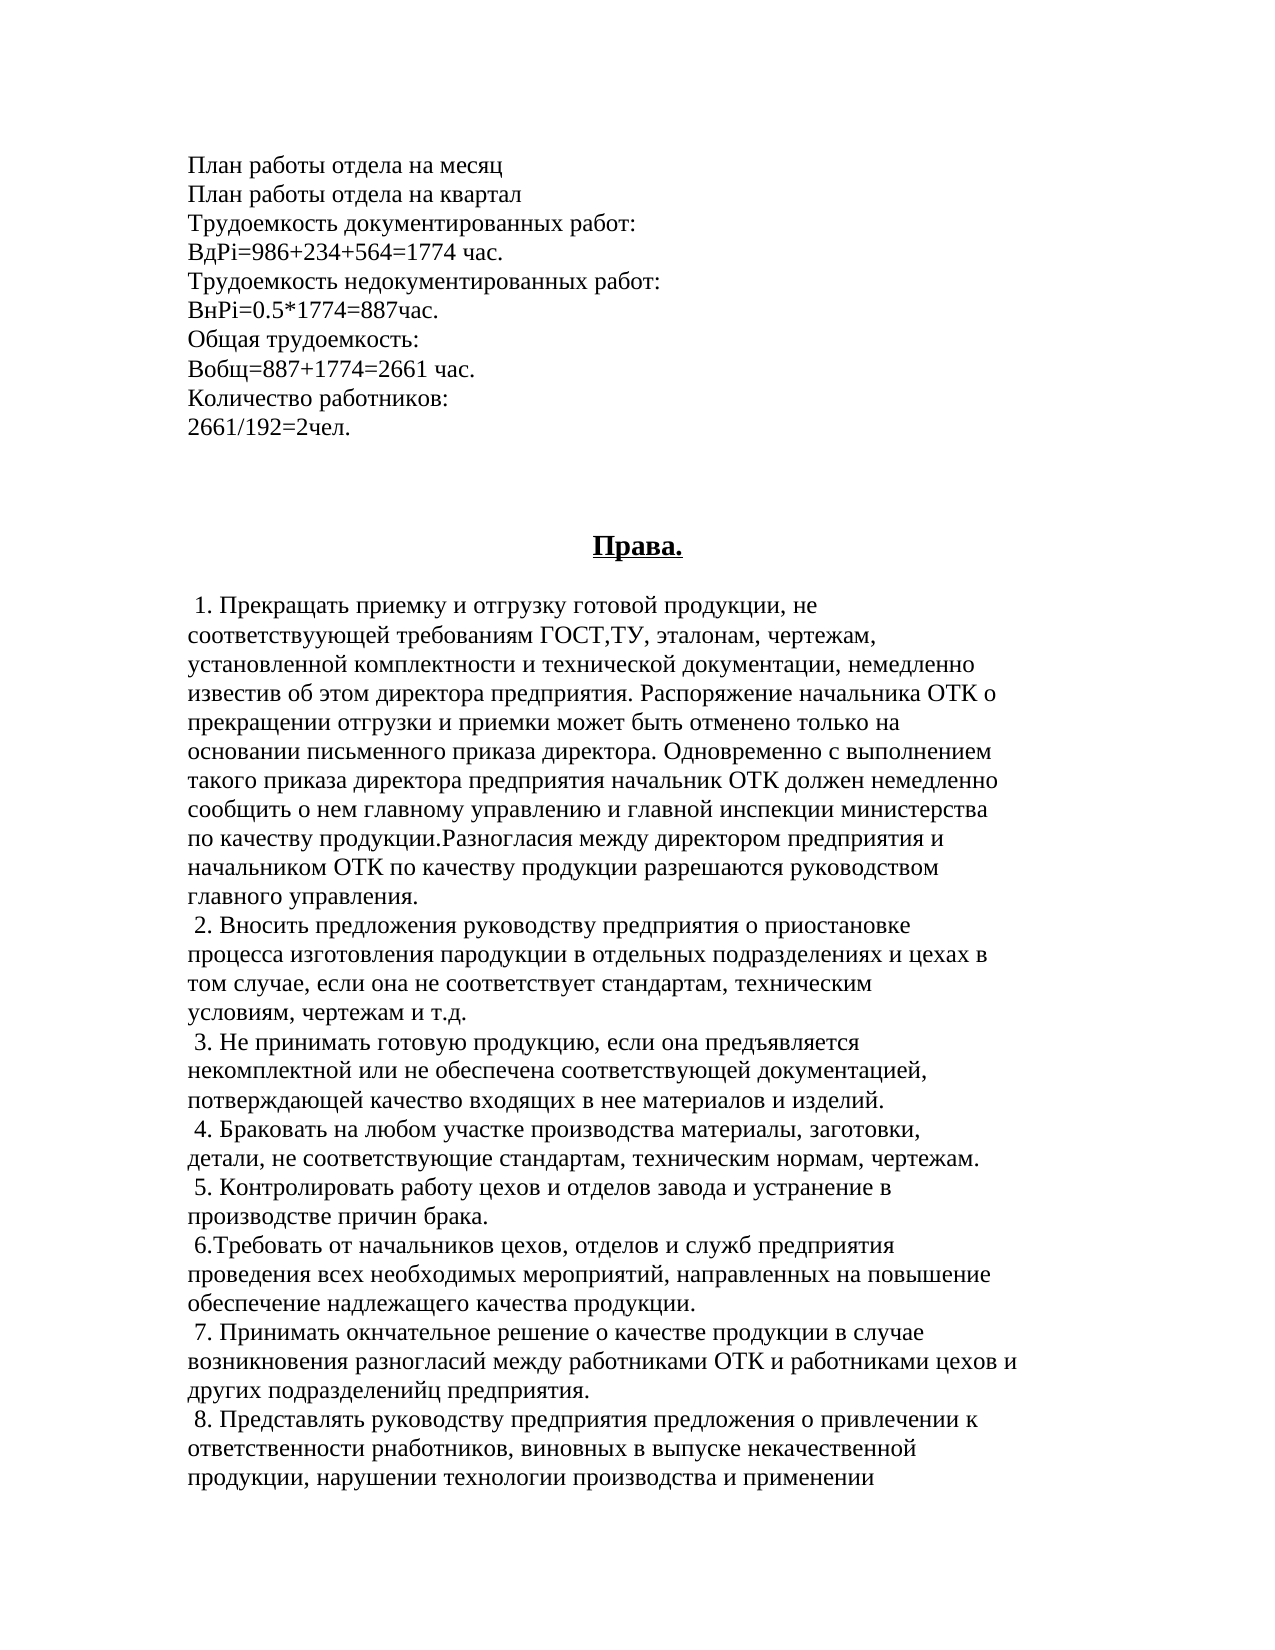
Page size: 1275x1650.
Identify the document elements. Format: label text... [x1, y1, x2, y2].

text такого приказа директора предприятия начальник ОТК должен немедленно [187, 765, 1087, 794]
text Права. [187, 528, 1087, 561]
text Трудоемкость недокументированных работ: [187, 266, 1087, 295]
text План работы отдела на квартал [187, 179, 1087, 208]
text обеспечение надлежащего качества продукции. [187, 1288, 1087, 1317]
text 2. Вносить предложения руководству предприятия о приостановке [187, 910, 1087, 939]
text 4. Браковать на любом участке производства материалы, заготовки, [187, 1113, 1087, 1143]
text 5. Контролировать работу цехов и отделов завода и устранение в [187, 1172, 1087, 1201]
text 8. Представлять руководству предприятия предложения о привлечении к [187, 1404, 1087, 1433]
text Общая трудоемкость: [187, 324, 1087, 353]
text Вобщ=887+1774=2661 час. [187, 353, 1087, 382]
text детали, не соответствующие стандартам, техническим нормам, чертежам. [187, 1143, 1087, 1172]
text основании письменного приказа директора. Одновременно с выполнением [187, 736, 1087, 765]
text 1. Прекращать приемку и отгрузку готовой продукции, не [187, 590, 1087, 619]
text 3. Не принимать готовую продукцию, если она предъявляется [187, 1026, 1087, 1055]
text соответствуующей требованиям ГОСТ,ТУ, эталонам, чертежам, [187, 619, 1087, 648]
text продукции, нарушении технологии производства и применении [187, 1462, 1087, 1491]
text других подразделенийц предприятия. [187, 1375, 1087, 1404]
text 2661/192=2чел. [187, 412, 1087, 441]
text по качеству продукции.Разногласия между директором предприятия и [187, 823, 1087, 852]
text ответственности рнаботников, виновных в выпуске некачественной [187, 1433, 1087, 1462]
text условиям, чертежам и т.д. [187, 997, 1087, 1026]
text прекращении отгрузки и приемки может быть отменено только на [187, 707, 1087, 736]
text возникновения разногласий между работниками ОТК и работниками цехов и [187, 1346, 1087, 1375]
text 7. Принимать окнчательное решение о качестве продукции в случае [187, 1317, 1087, 1346]
text Количество работников: [187, 382, 1087, 412]
text потверждающей качество входящих в нее материалов и изделий. [187, 1084, 1087, 1113]
text Трудоемкость документированных работ: [187, 208, 1087, 237]
text производстве причин брака. [187, 1201, 1087, 1230]
text ВдРi=986+234+564=1774 час. [187, 237, 1087, 266]
text известив об этом директора предприятия. Распоряжение начальника ОТК о [187, 678, 1087, 707]
text процесса изготовления пародукции в отдельных подразделениях и цехах в [187, 939, 1087, 968]
text установленной комплектности и технической документации, немедленно [187, 648, 1087, 678]
text ВнРi=0.5*1774=887час. [187, 295, 1087, 324]
text сообщить о нем главному управлению и главной инспекции министерства [187, 794, 1087, 823]
text проведения всех необходимых мероприятий, направленных на повышение [187, 1259, 1087, 1288]
text План работы отдела на месяц [187, 150, 1087, 179]
text 6.Требовать от начальников цехов, отделов и служб предприятия [187, 1230, 1087, 1259]
text том случае, если она не соответствует стандартам, техническим [187, 968, 1087, 997]
text главного управления. [187, 881, 1087, 910]
text начальником ОТК по качеству продукции разрешаются руководством [187, 852, 1087, 881]
text некомплектной или не обеспечена соответствующей документацией, [187, 1055, 1087, 1084]
